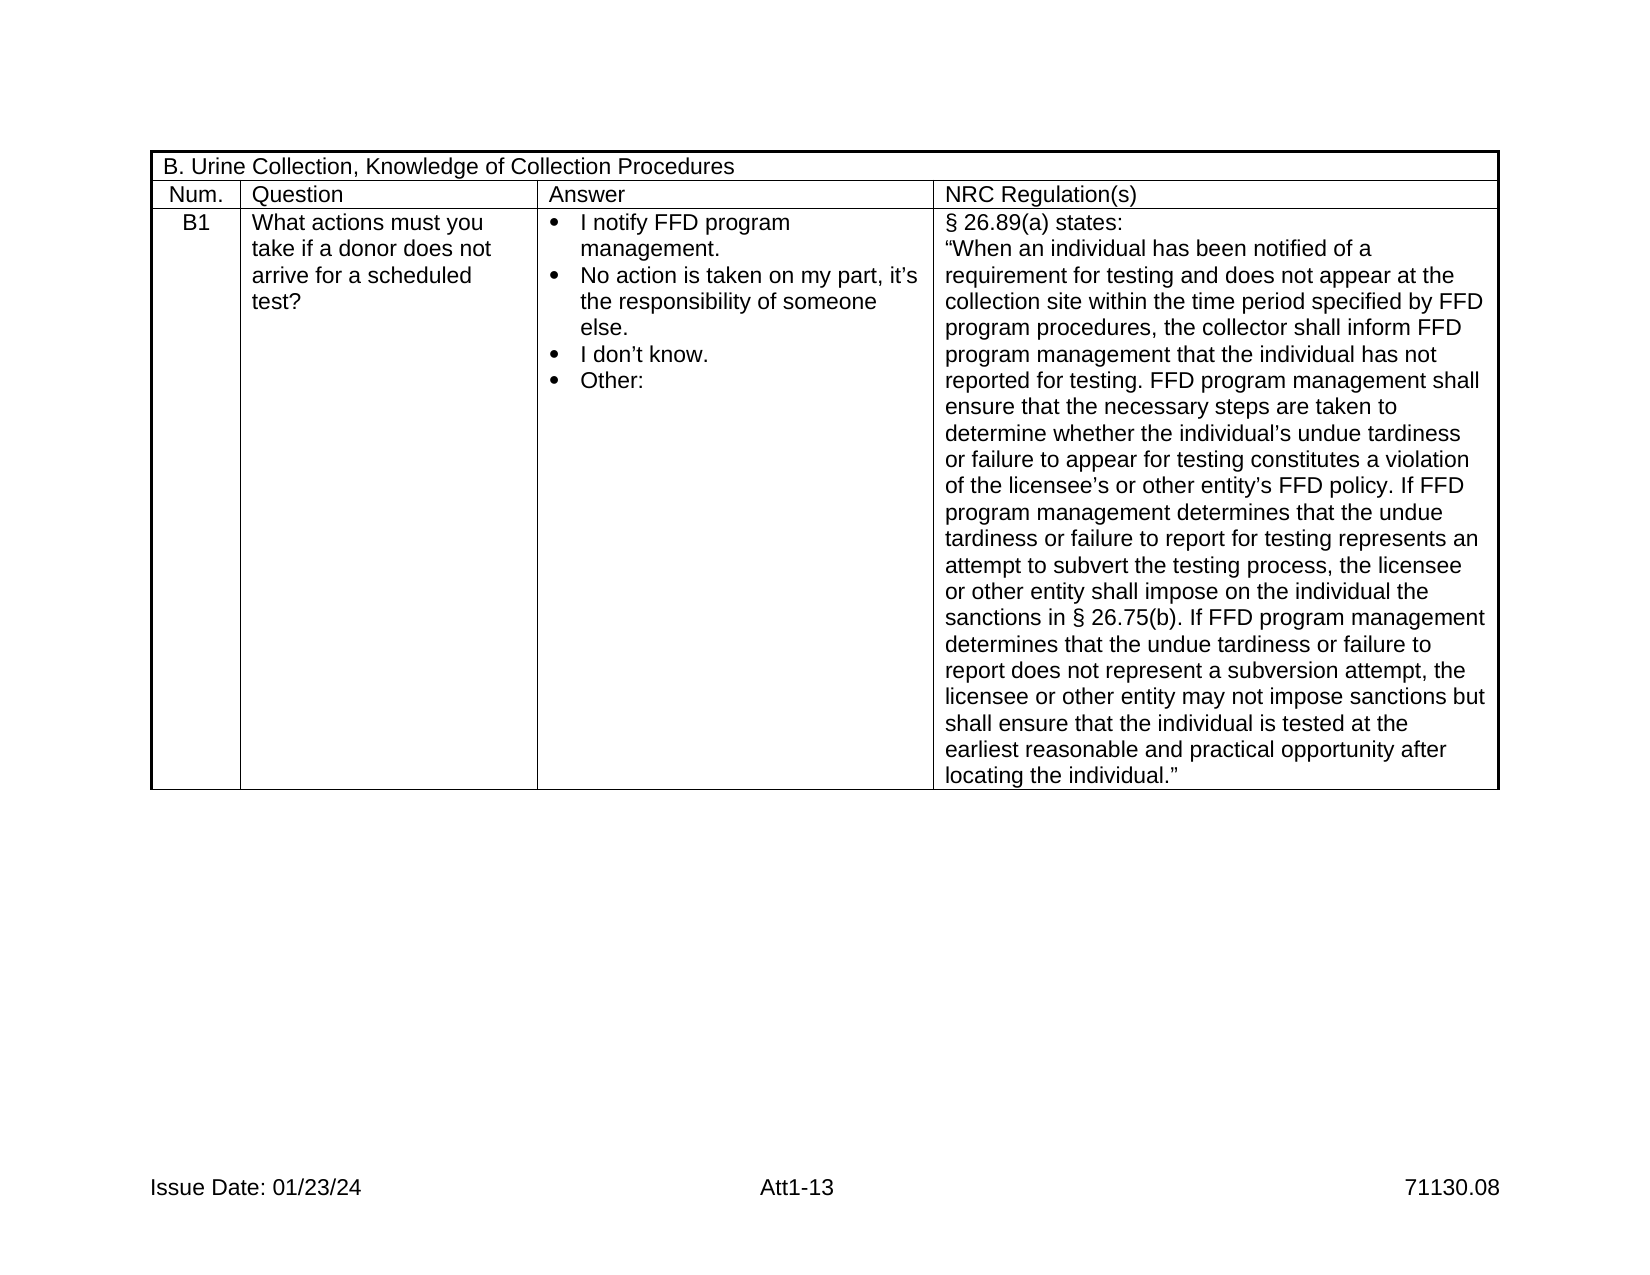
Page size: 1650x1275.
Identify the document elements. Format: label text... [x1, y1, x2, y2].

table_cell B1 [153, 209, 240, 789]
table_cell Num. [153, 181, 240, 207]
table_header B. Urine Collection, Knowledge of Collection Procedures [153, 153, 1497, 179]
table_cell § 26.89(a) states: “When an individual has been notified of a requirement for testing and does not appear at the collection site within the time period specified by FFD program procedures, the collector shall inform FFD program management that the individual has not reported for testing. FFD program management shall ensure that the necessary steps are taken to determine whether the individual’s undue tardiness or failure to appear for testing constitutes a violation of the licensee’s or other entity’s FFD policy. If FFD program management determines that the undue tardiness or failure to report for testing represents an attempt to subvert the testing process, the licensee or other entity shall impose on the individual the sanctions in § 26.75(b). If FFD program management determines that the undue tardiness or failure to report does not represent a subversion attempt, the licensee or other entity may not impose sanctions but shall ensure that the individual is tested at the earliest reasonable and practical opportunity after locating the individual.” [934, 209, 1497, 789]
table_cell Answer [538, 181, 933, 207]
table_cell What actions must you take if a donor does not arrive for a scheduled test? [241, 209, 537, 789]
table_cell Question [241, 181, 537, 207]
table_cell NRC Regulation(s) [934, 181, 1497, 207]
table_cell I notify FFD program management. No action is taken on my part, it’s the responsibility of someone else. I don’t know. Other: [538, 209, 933, 789]
